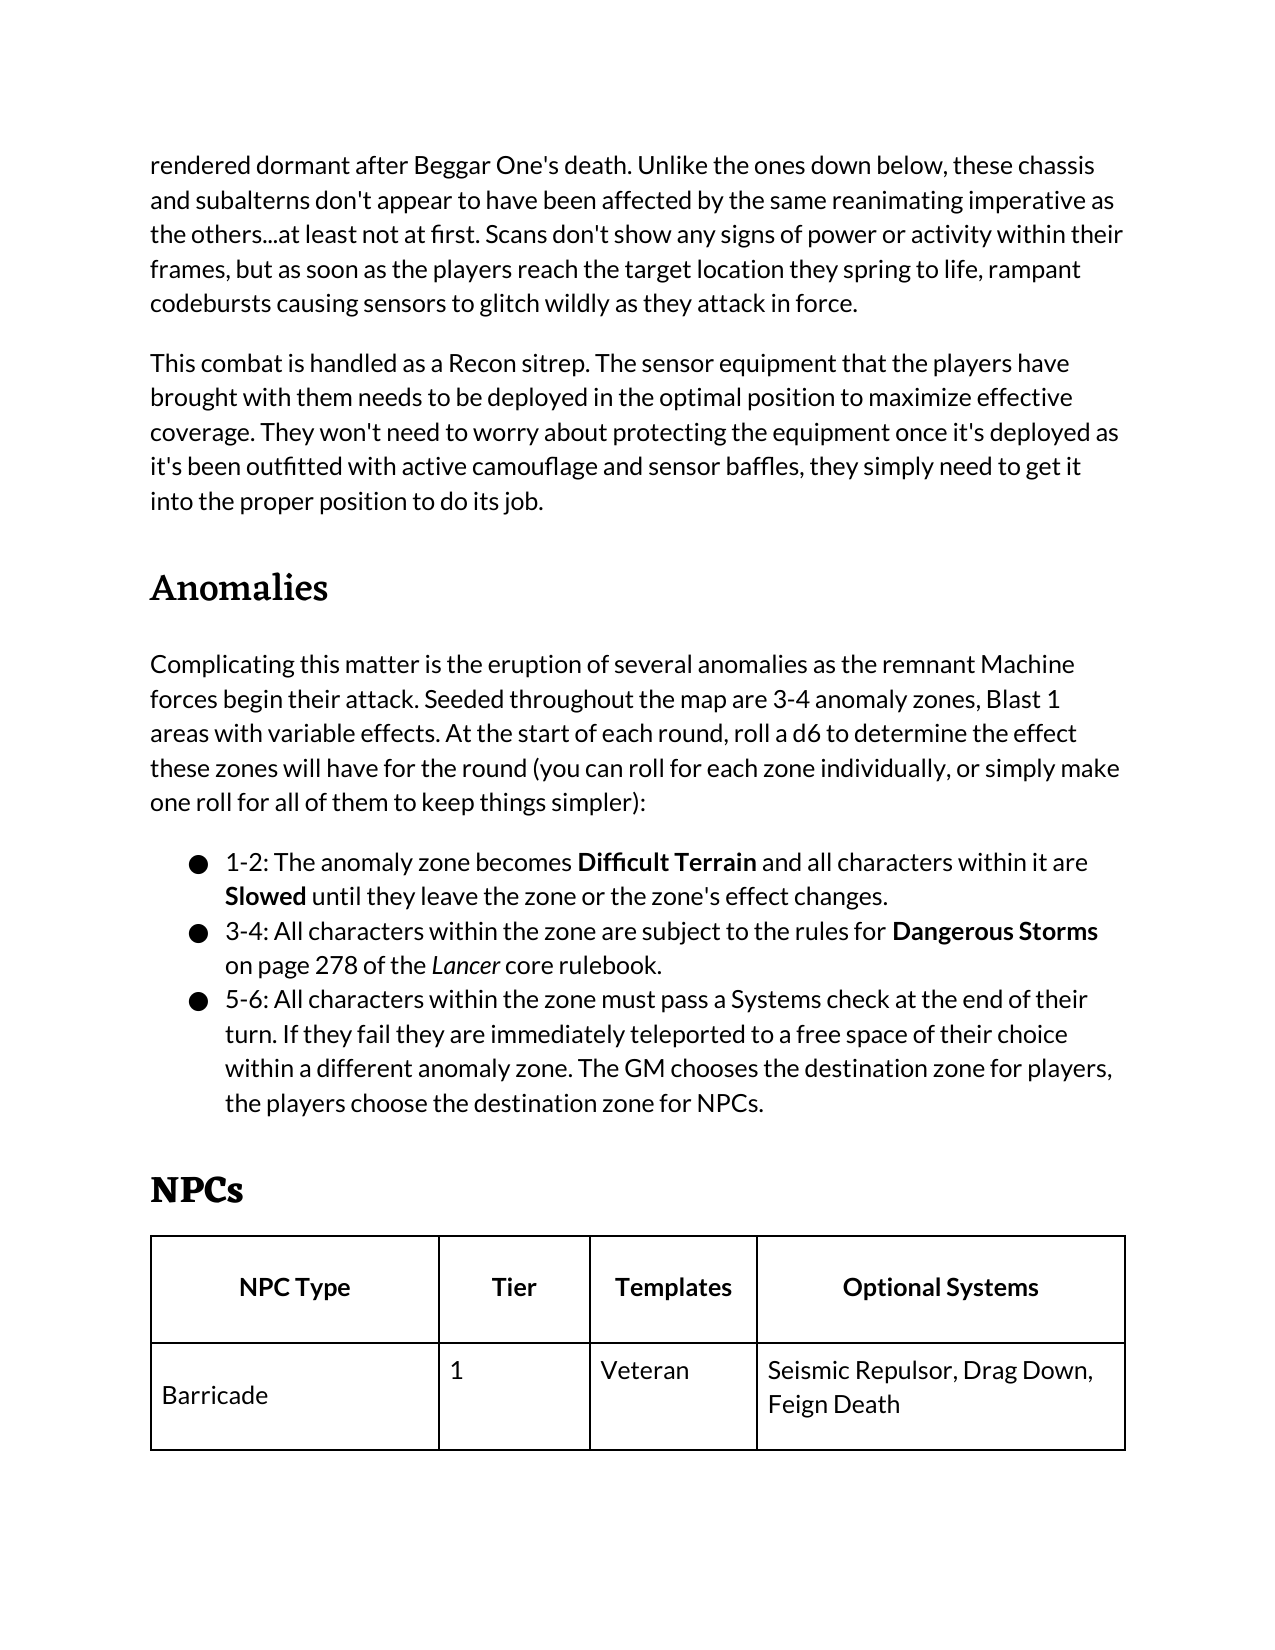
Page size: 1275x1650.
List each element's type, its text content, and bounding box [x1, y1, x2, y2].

table_cell Seismic Repulsor, Drag Down, Feign Death [758, 1344, 1124, 1449]
table_cell Veteran [591, 1344, 756, 1449]
list 5-6: All characters within the zone must pass a Systems check at the end of their turn. If they fail they are immediately teleported to a free space of their choice within a different anomaly zone. The GM chooses the destination zone for players, the players choose the destination zone for NPCs. [187, 984, 1125, 1118]
table_cell Barricade [152, 1344, 438, 1449]
list 3-4: All characters within the zone are subject to the rules for Dangerous Storms on page 278 of the Lancer core rulebook. [187, 915, 1125, 980]
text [150, 150, 1125, 318]
text Complicating this matter is the eruption of several anomalies as the remnant Machine forces begin their attack. Seeded throughout the map are 3-4 anomaly zones, Blast 1 areas with variable effects. At the start of each round, roll a d6 to determine the effect these zones will have for the round (you can roll for each zone individually, or simply make one roll for all of them to keep things simpler): [150, 649, 1125, 817]
table_header Templates [591, 1237, 756, 1342]
table_header Tier [440, 1237, 589, 1342]
subtitle NPCs [150, 1160, 1125, 1226]
subtitle Anomalies [150, 557, 1125, 624]
table_header Optional Systems [758, 1237, 1124, 1342]
table_header NPC Type [152, 1237, 438, 1342]
list 1-2: The anomaly zone becomes Difficult Terrain and all characters within it are Slowed until they leave the zone or the zone's effect changes. [187, 846, 1125, 911]
table_cell 1 [440, 1344, 589, 1449]
text This combat is handled as a Recon sitrep. The sensor equipment that the players have brought with them needs to be deployed in the optimal position to maximize effective coverage. They won't need to worry about protecting the equipment once it's deployed as it's been outfitted with active camouflage and sensor baffles, they simply need to get it into the proper position to do its job. [150, 347, 1125, 515]
